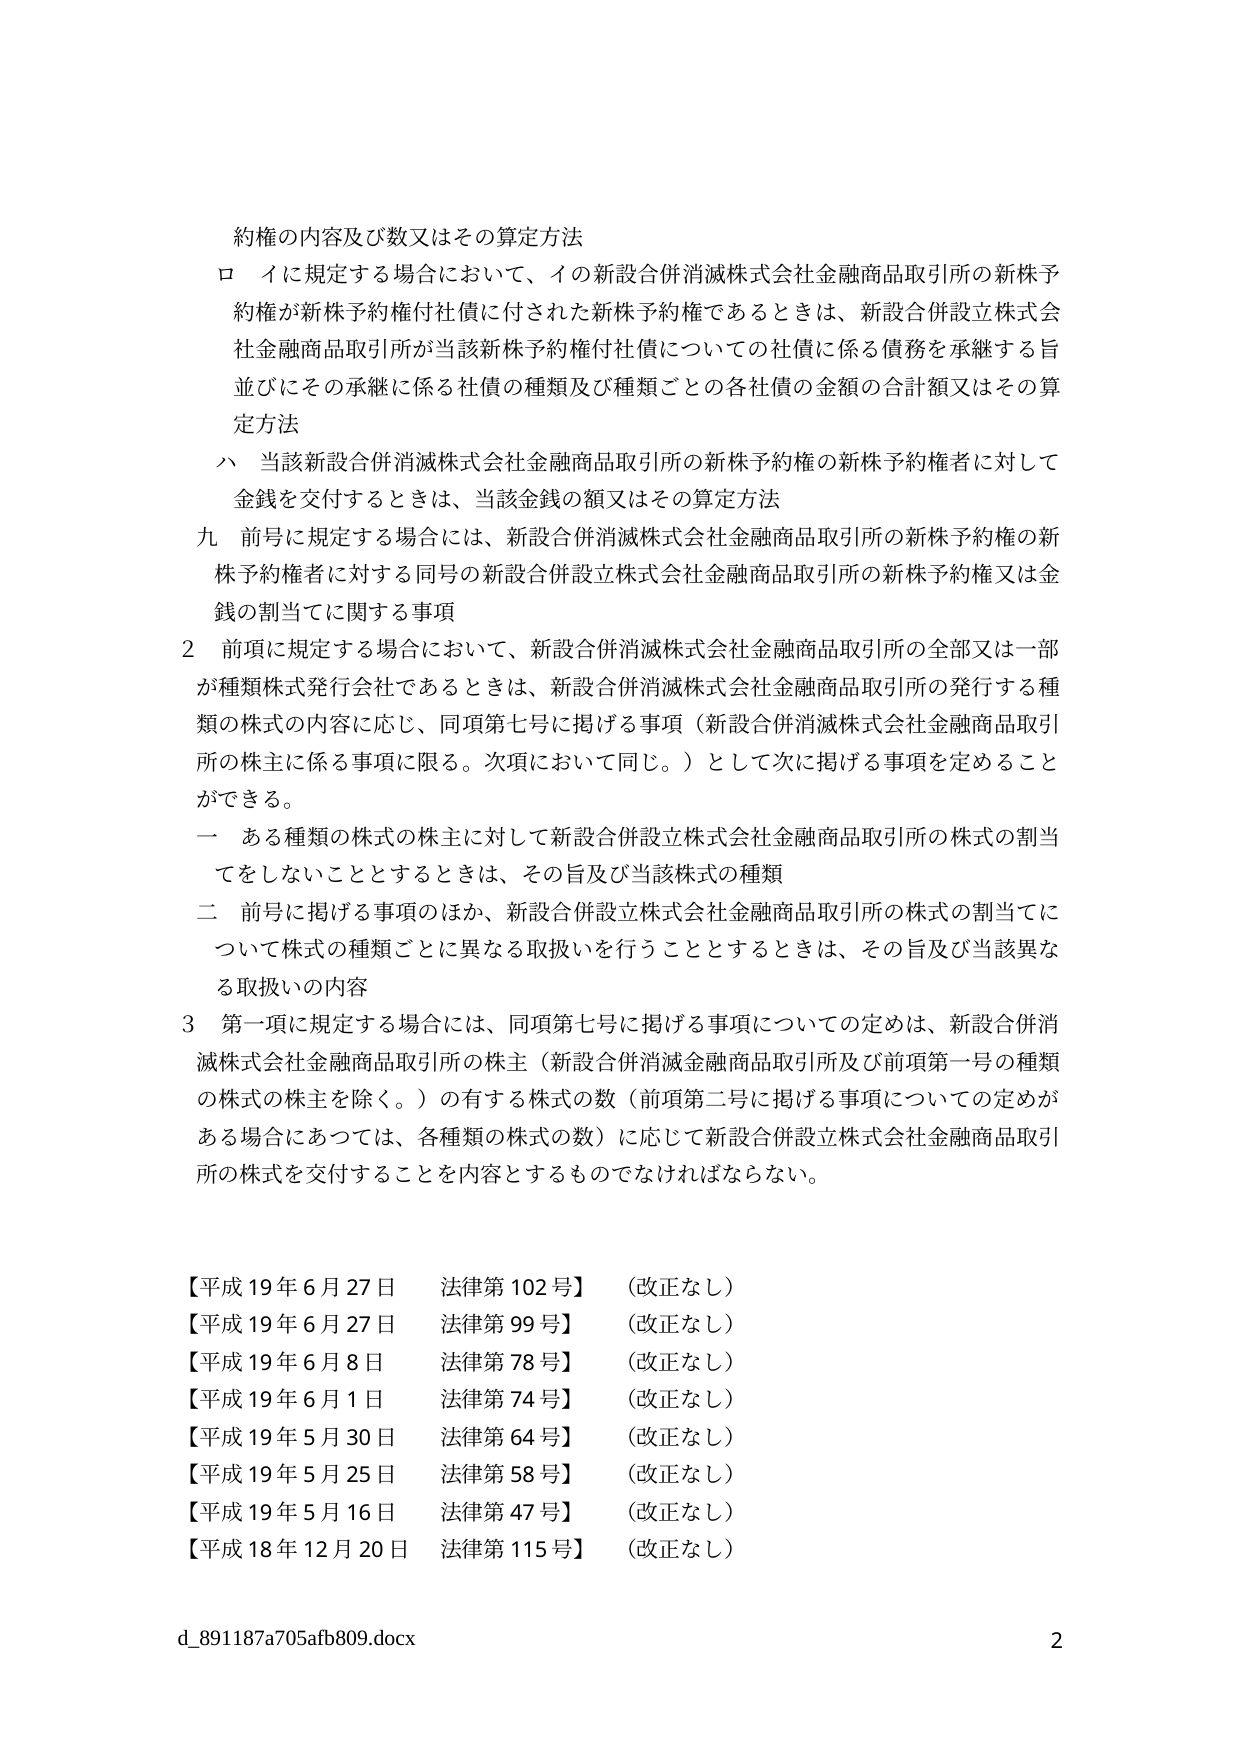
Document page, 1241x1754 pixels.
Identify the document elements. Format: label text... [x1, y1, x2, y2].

text 九 前号に規定する場合には、新設合併消滅株式会社金融商品取引所の新株予約権の新株予約権者に対する同号の新設合併設立株式会社金融商品取引所の新株予約権又は金銭の割当てに関する事項 [196, 517, 1063, 629]
text 【平成19年6月27日 法律第102号】 （改正なし） [177, 1267, 1063, 1304]
text 一 ある種類の株式の株主に対して新設合併設立株式会社金融商品取引所の株式の割当てをしないこととするときは、その旨及び当該株式の種類 [196, 817, 1063, 892]
text 【平成19年5月25日 法律第58号】 （改正なし） [177, 1454, 1063, 1492]
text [215, 217, 1063, 254]
text 二 前号に掲げる事項のほか、新設合併設立株式会社金融商品取引所の株式の割当てについて株式の種類ごとに異なる取扱いを行うこととするときは、その旨及び当該異なる取扱いの内容 [196, 892, 1063, 1004]
text 【平成19年6月27日 法律第99号】 （改正なし） [177, 1304, 1063, 1342]
text 【平成18年12月20日 法律第115号】 （改正なし） [177, 1529, 1063, 1567]
text ３ 第一項に規定する場合には、同項第七号に掲げる事項についての定めは、新設合併消滅株式会社金融商品取引所の株主（新設合併消滅金融商品取引所及び前項第一号の種類の株式の株主を除く。）の有する株式の数（前項第二号に掲げる事項についての定めがある場合にあつては、各種類の株式の数）に応じて新設合併設立株式会社金融商品取引所の株式を交付することを内容とするものでなければならない。 [177, 1004, 1063, 1192]
text ハ 当該新設合併消滅株式会社金融商品取引所の新株予約権の新株予約権者に対して金銭を交付するときは、当該金銭の額又はその算定方法 [215, 442, 1063, 517]
text ２ 前項に規定する場合において、新設合併消滅株式会社金融商品取引所の全部又は一部が種類株式発行会社であるときは、新設合併消滅株式会社金融商品取引所の発行する種類の株式の内容に応じ、同項第七号に掲げる事項（新設合併消滅株式会社金融商品取引所の株主に係る事項に限る。次項において同じ。）として次に掲げる事項を定めることができる。 [177, 629, 1063, 817]
text 【平成19年6月1日 法律第74号】 （改正なし） [177, 1379, 1063, 1417]
text 【平成19年6月8日 法律第78号】 （改正なし） [177, 1342, 1063, 1379]
text 【平成19年5月16日 法律第47号】 （改正なし） [177, 1492, 1063, 1529]
text ロ イに規定する場合において、イの新設合併消滅株式会社金融商品取引所の新株予約権が新株予約権付社債に付された新株予約権であるときは、新設合併設立株式会社金融商品取引所が当該新株予約権付社債についての社債に係る債務を承継する旨並びにその承継に係る社債の種類及び種類ごとの各社債の金額の合計額又はその算定方法 [215, 254, 1063, 442]
text 【平成19年5月30日 法律第64号】 （改正なし） [177, 1417, 1063, 1454]
